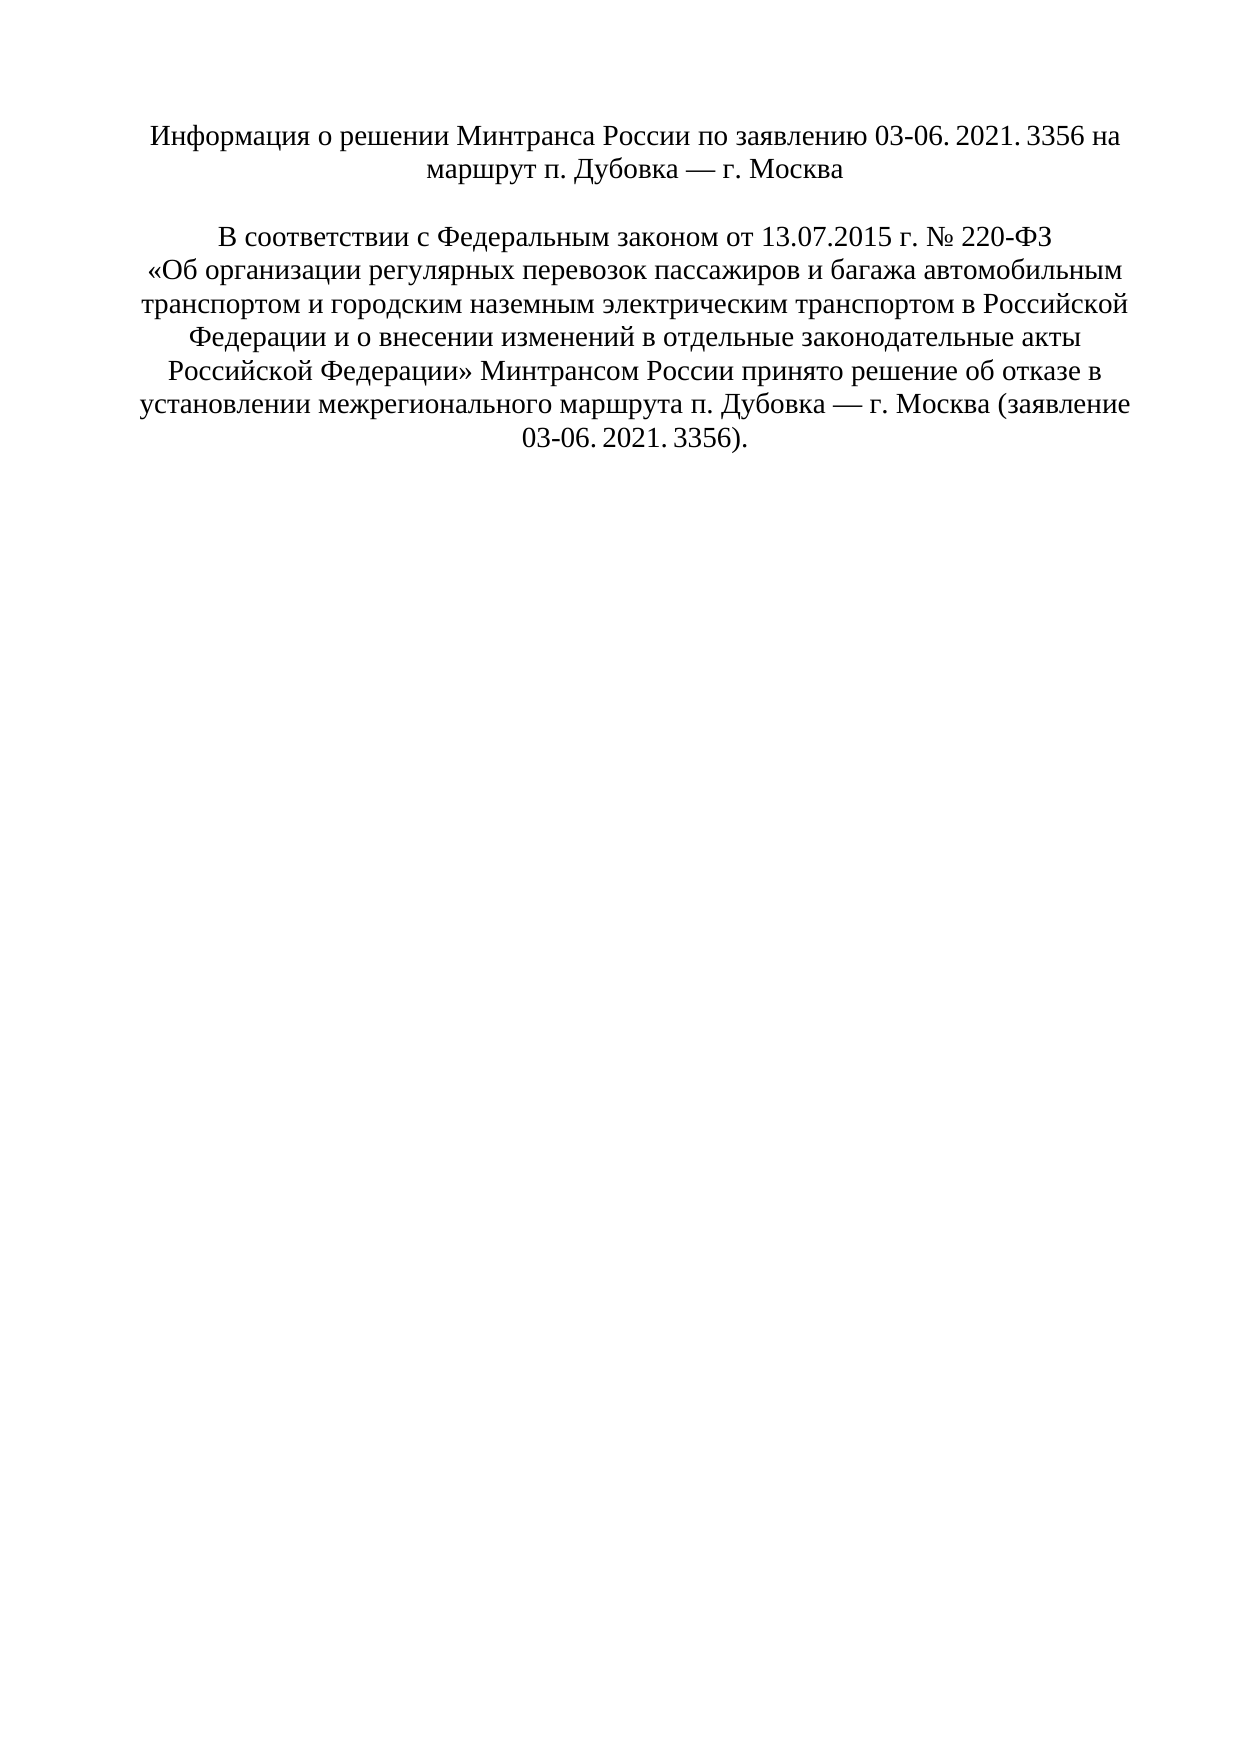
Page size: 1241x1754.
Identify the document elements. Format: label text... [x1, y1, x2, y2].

text В соответствии с Федеральным законом от 13.07.2015 г. № 220-ФЗ «Об организации регулярных перевозок пассажиров и багажа автомобильным транспортом и городским наземным электрическим транспортом в Российской Федерации и о внесении изменений в отдельные законодательные акты Российской Федерации» Минтрансом России принято решение об отказе в установлении межрегионального маршрута п. Дубовка — г. Москва (заявление 03-06. 2021. 3356). [118, 219, 1152, 453]
text Информация о решении Минтранса России по заявлению 03-06. 2021. 3356 на маршрут п. Дубовка — г. Москва [118, 118, 1152, 185]
